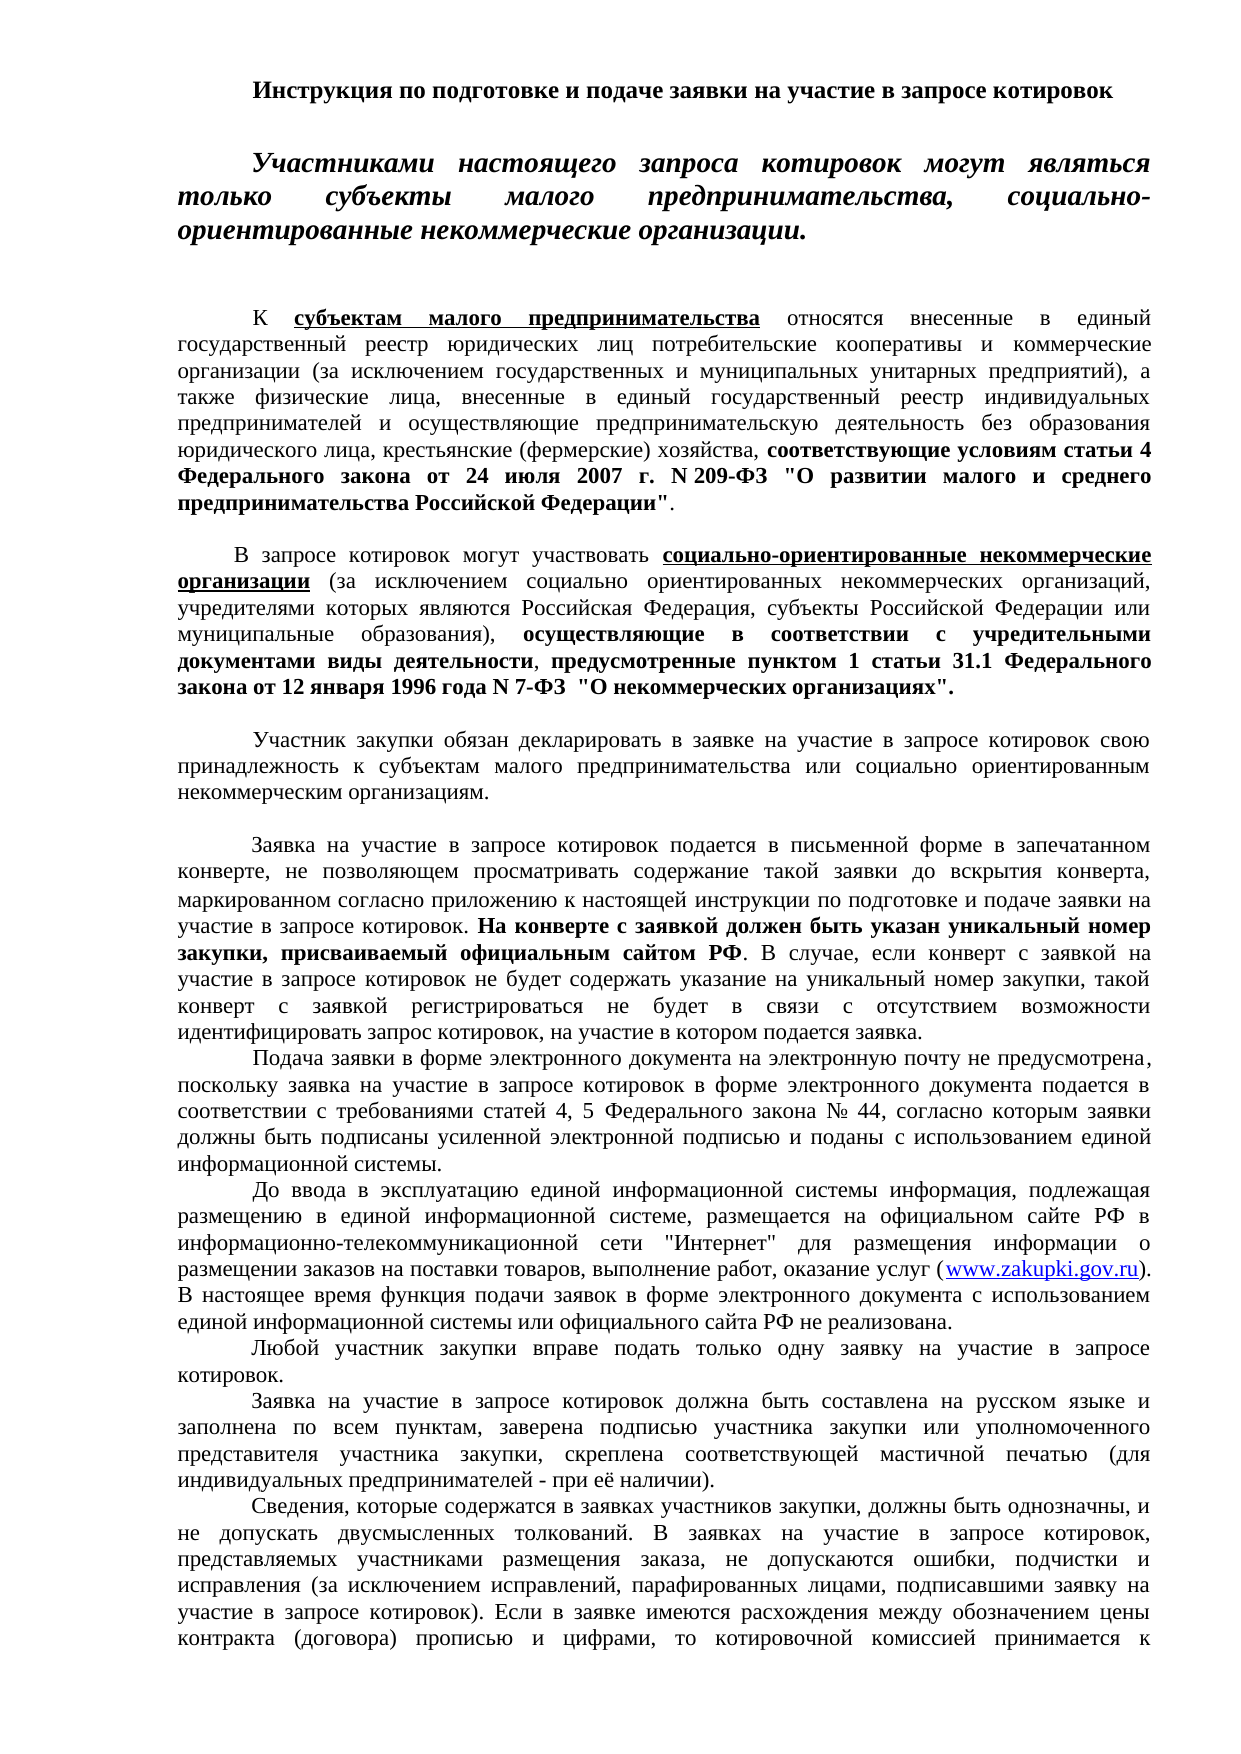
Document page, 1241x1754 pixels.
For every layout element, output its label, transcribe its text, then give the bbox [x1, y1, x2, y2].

text К субъектам малого предпринимательства относятся внесенные в единый государственный реестр юридических лиц потребительские кооперативы и коммерческие организации (за исключением государственных и муниципальных унитарных предприятий), а также физические лица, внесенные в единый государственный реестр индивидуальных предпринимателей и осуществляющие предпринимательскую деятельность без образования юридического лица, крестьянские (фермерские) хозяйства, соответствующие условиям статьи 4 Федерального закона от 24 июля 2007 г. N 209-ФЗ "О развитии малого и среднего предпринимательства Российской Федерации". [177, 304, 1152, 515]
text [177, 1492, 1152, 1651]
text Подача заявки в форме электронного документа на электронную почту не предусмотрена, поскольку заявка на участие в запросе котировок в форме электронного документа подается в соответствии с требованиями статей 4, 5 Федерального закона № 44, согласно которым заявки должны быть подписаны усиленной электронной подписью и поданы с использованием единой информационной системы. [177, 1044, 1152, 1176]
text Заявка на участие в запросе котировок подается в письменной форме в запечатанном конверте, не позволяющем просматривать содержание такой заявки до вскрытия конверта, маркированном согласно приложению к настоящей инструкции по подготовке и подаче заявки на участие в запросе котировок. На конверте с заявкой должен быть указан уникальный номер закупки, присваиваемый официальным сайтом РФ. В случае, если конверт с заявкой на участие в запросе котировок не будет содержать указание на уникальный номер закупки, такой конверт с заявкой регистрироваться не будет в связи с отсутствием возможности идентифицировать запрос котировок, на участие в котором подается заявка. [177, 831, 1152, 1044]
text Участник закупки обязан декларировать в заявке на участие в запросе котировок свою принадлежность к субъектам малого предпринимательства или социально ориентированным некоммерческим организациям. [177, 726, 1152, 805]
text В запросе котировок могут участвовать социально-ориентированные некоммерческие организации (за исключением социально ориентированных некоммерческих организаций, учредителями которых являются Российская Федерация, субъекты Российской Федерации или муниципальные образования), осуществляющие в соответствии с учредительными документами виды деятельности, предусмотренные пунктом 1 статьи 31.1 Федерального закона от 12 января 1996 года N 7-ФЗ "О некоммерческих организациях". [177, 541, 1152, 699]
text Участниками настоящего запроса котировок могут являться только субъекты малого предпринимательства, социально-ориентированные некоммерческие организации. [177, 145, 1152, 246]
text До ввода в эксплуатацию единой информационной системы информация, подлежащая размещению в единой информационной системе, размещается на официальном сайте РФ в информационно-телекоммуникационной сети "Интернет" для размещения информации о размещении заказов на поставки товаров, выполнение работ, оказание услуг (www.zakupki.gov.ru). В настоящее время функция подачи заявок в форме электронного документа с использованием единой информационной системы или официального сайта РФ не реализована. [177, 1176, 1152, 1334]
text Инструкция по подготовке и подаче заявки на участие в запросе котировок [177, 75, 1152, 104]
text Заявка на участие в запросе котировок должна быть составлена на русском языке и заполнена по всем пунктам, заверена подписью участника закупки или уполномоченного представителя участника закупки, скреплена соответствующей мастичной печатью (для индивидуальных предпринимателей - при её наличии). [177, 1387, 1152, 1492]
text Любой участник закупки вправе подать только одну заявку на участие в запросе котировок. [177, 1334, 1152, 1387]
